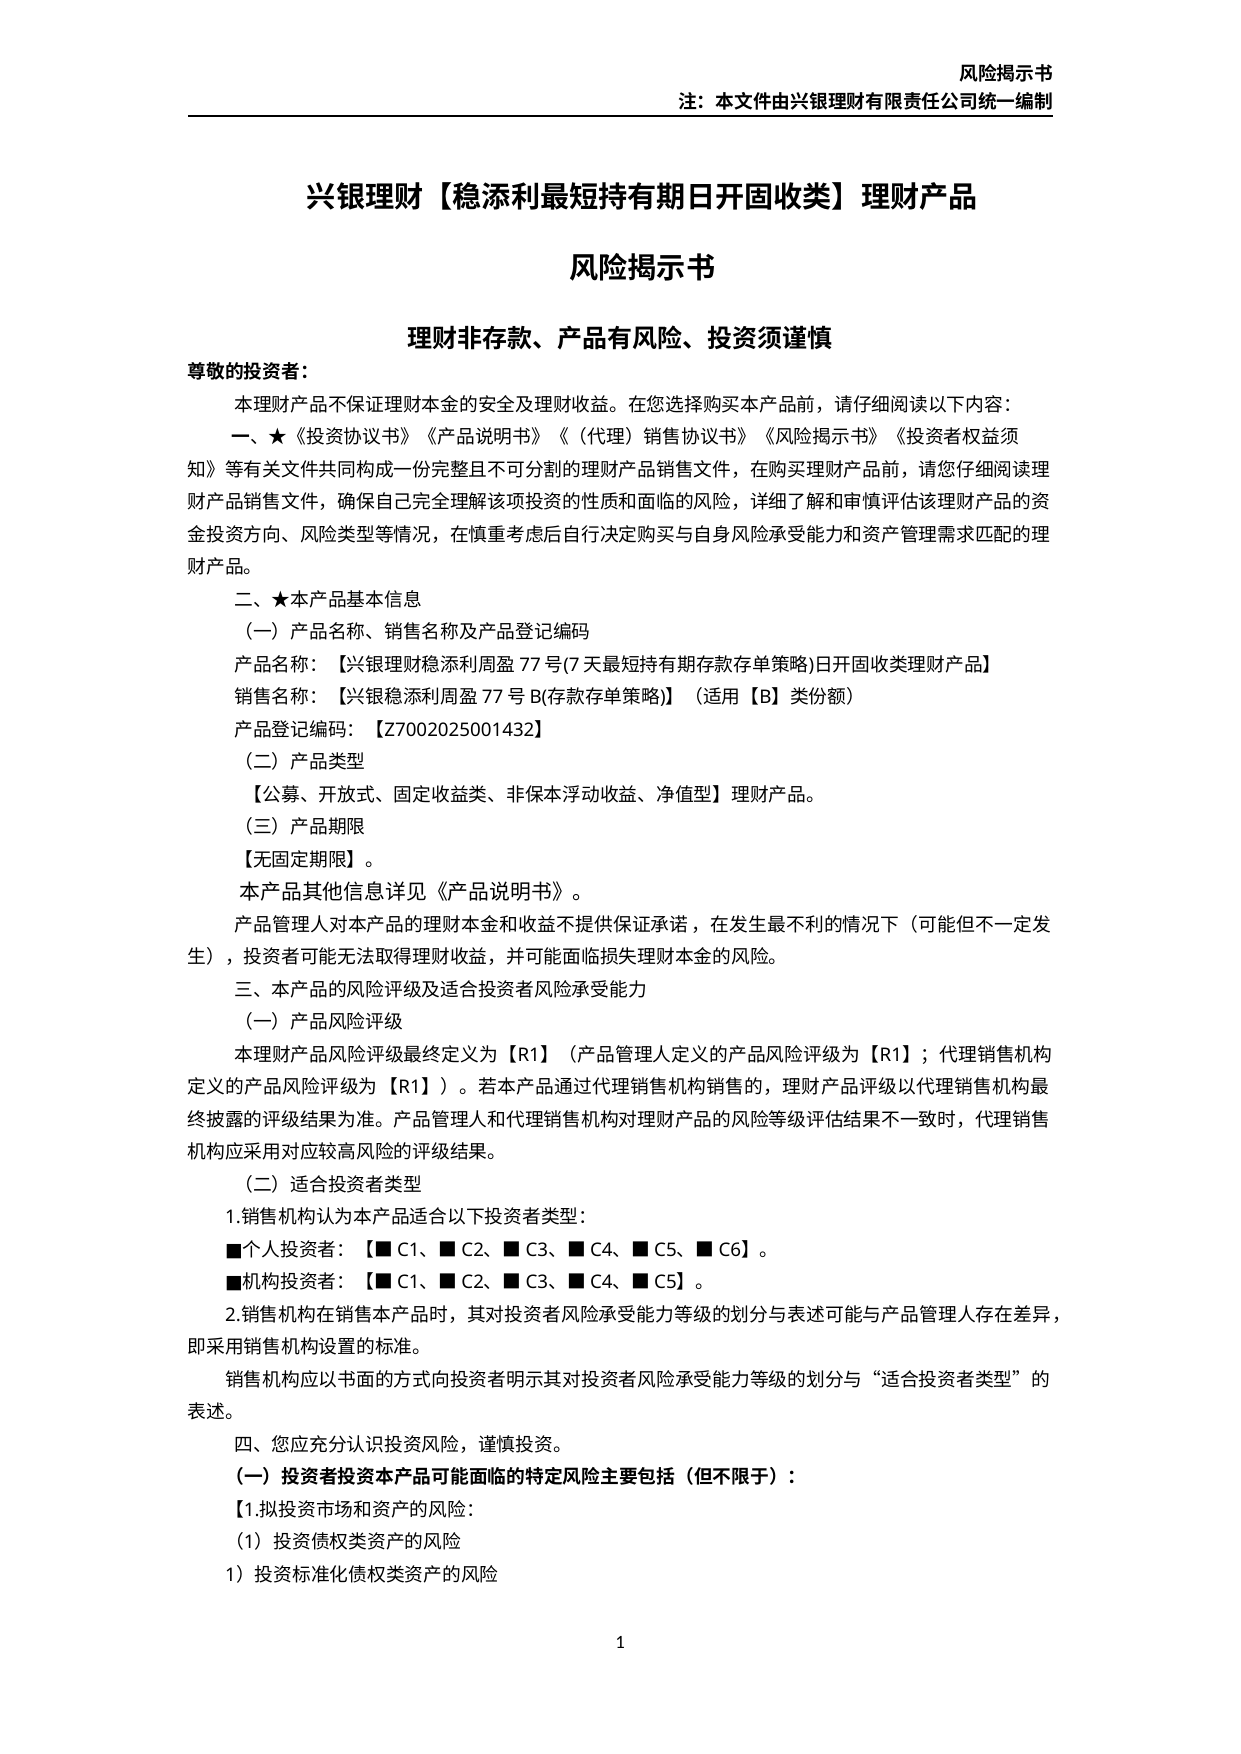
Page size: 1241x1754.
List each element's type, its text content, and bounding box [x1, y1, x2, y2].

text ■机构投资者：【■ C1、■ C2、■ C3、■ C4、■ C5】。 [187, 1264, 1053, 1297]
text 本产品其他信息详见《产品说明书》。 [187, 874, 1053, 907]
text 2.销售机构在销售本产品时，其对投资者风险承受能力等级的划分与表述可能与产品管理人存在差异，即采用销售机构设置的标准。 [187, 1297, 1053, 1362]
text 1）投资标准化债权类资产的风险 [187, 1557, 1053, 1589]
text 【1.拟投资市场和资产的风险： [187, 1492, 1053, 1524]
text 三、本产品的风险评级及适合投资者风险承受能力 [187, 972, 1053, 1004]
text ■个人投资者：【■ C1、■ C2、■ C3、■ C4、■ C5、■ C6】。 [187, 1232, 1053, 1264]
text 尊敬的投资者： [187, 354, 1053, 387]
text 销售名称：【兴银稳添利周盈77号B(存款存单策略)】（适用【B】类份额） [187, 679, 1053, 712]
text 产品名称：【兴银理财稳添利周盈77号(7天最短持有期存款存单策略)日开固收类理财产品】 [187, 647, 1053, 679]
text 兴银理财【稳添利最短持有期日开固收类】理财产品 [187, 162, 1053, 227]
text 产品管理人对本产品的理财本金和收益不提供保证承诺，在发生最不利的情况下（可能但不一定发生），投资者可能无法取得理财收益，并可能面临损失理财本金的风险。 [187, 907, 1053, 972]
text 四、您应充分认识投资风险，谨慎投资。 [187, 1427, 1053, 1459]
text （一）投资者投资本产品可能面临的特定风险主要包括（但不限于）： [187, 1459, 1053, 1492]
text 一、★《投资协议书》《产品说明书》《（代理）销售协议书》《风险揭示书》《投资者权益须知》等有关文件共同构成一份完整且不可分割的理财产品销售文件，在购买理财产品前，请您仔细阅读理财产品销售文件，确保自己完全理解该项投资的性质和面临的风险，详细了解和审慎评估该理财产品的资金投资方向、风险类型等情况，在慎重考虑后自行决定购买与自身风险承受能力和资产管理需求匹配的理财产品。 [187, 419, 1053, 582]
text 1.销售机构认为本产品适合以下投资者类型： [187, 1199, 1053, 1232]
text 本理财产品不保证理财本金的安全及理财收益。在您选择购买本产品前，请仔细阅读以下内容： [187, 387, 1053, 419]
text （一）产品风险评级 [187, 1004, 1053, 1037]
text 理财非存款、产品有风险、投资须谨慎 [187, 321, 1053, 354]
text 本理财产品风险评级最终定义为【R1】（产品管理人定义的产品风险评级为【R1】；代理销售机构定义的产品风险评级为【R1】）。若本产品通过代理销售机构销售的，理财产品评级以代理销售机构最终披露的评级结果为准。产品管理人和代理销售机构对理财产品的风险等级评估结果不一致时，代理销售机构应采用对应较高风险的评级结果。 [187, 1037, 1053, 1167]
text 销售机构应以书面的方式向投资者明示其对投资者风险承受能力等级的划分与“适合投资者类型”的表述。 [187, 1362, 1053, 1427]
text （三）产品期限 [187, 809, 1053, 842]
text 【公募、开放式、固定收益类、非保本浮动收益、净值型】理财产品。 [187, 777, 1053, 809]
text 二、★本产品基本信息 [187, 582, 1053, 614]
text （二）产品类型 [187, 744, 1053, 777]
text （1）投资债权类资产的风险 [187, 1524, 1053, 1557]
text 产品登记编码：【Z7002025001432】 [187, 712, 1053, 744]
text 【无固定期限】。 [187, 842, 1053, 874]
text （一）产品名称、销售名称及产品登记编码 [187, 614, 1053, 647]
text 风险揭示书 [187, 233, 1053, 298]
text （二）适合投资者类型 [187, 1167, 1053, 1199]
